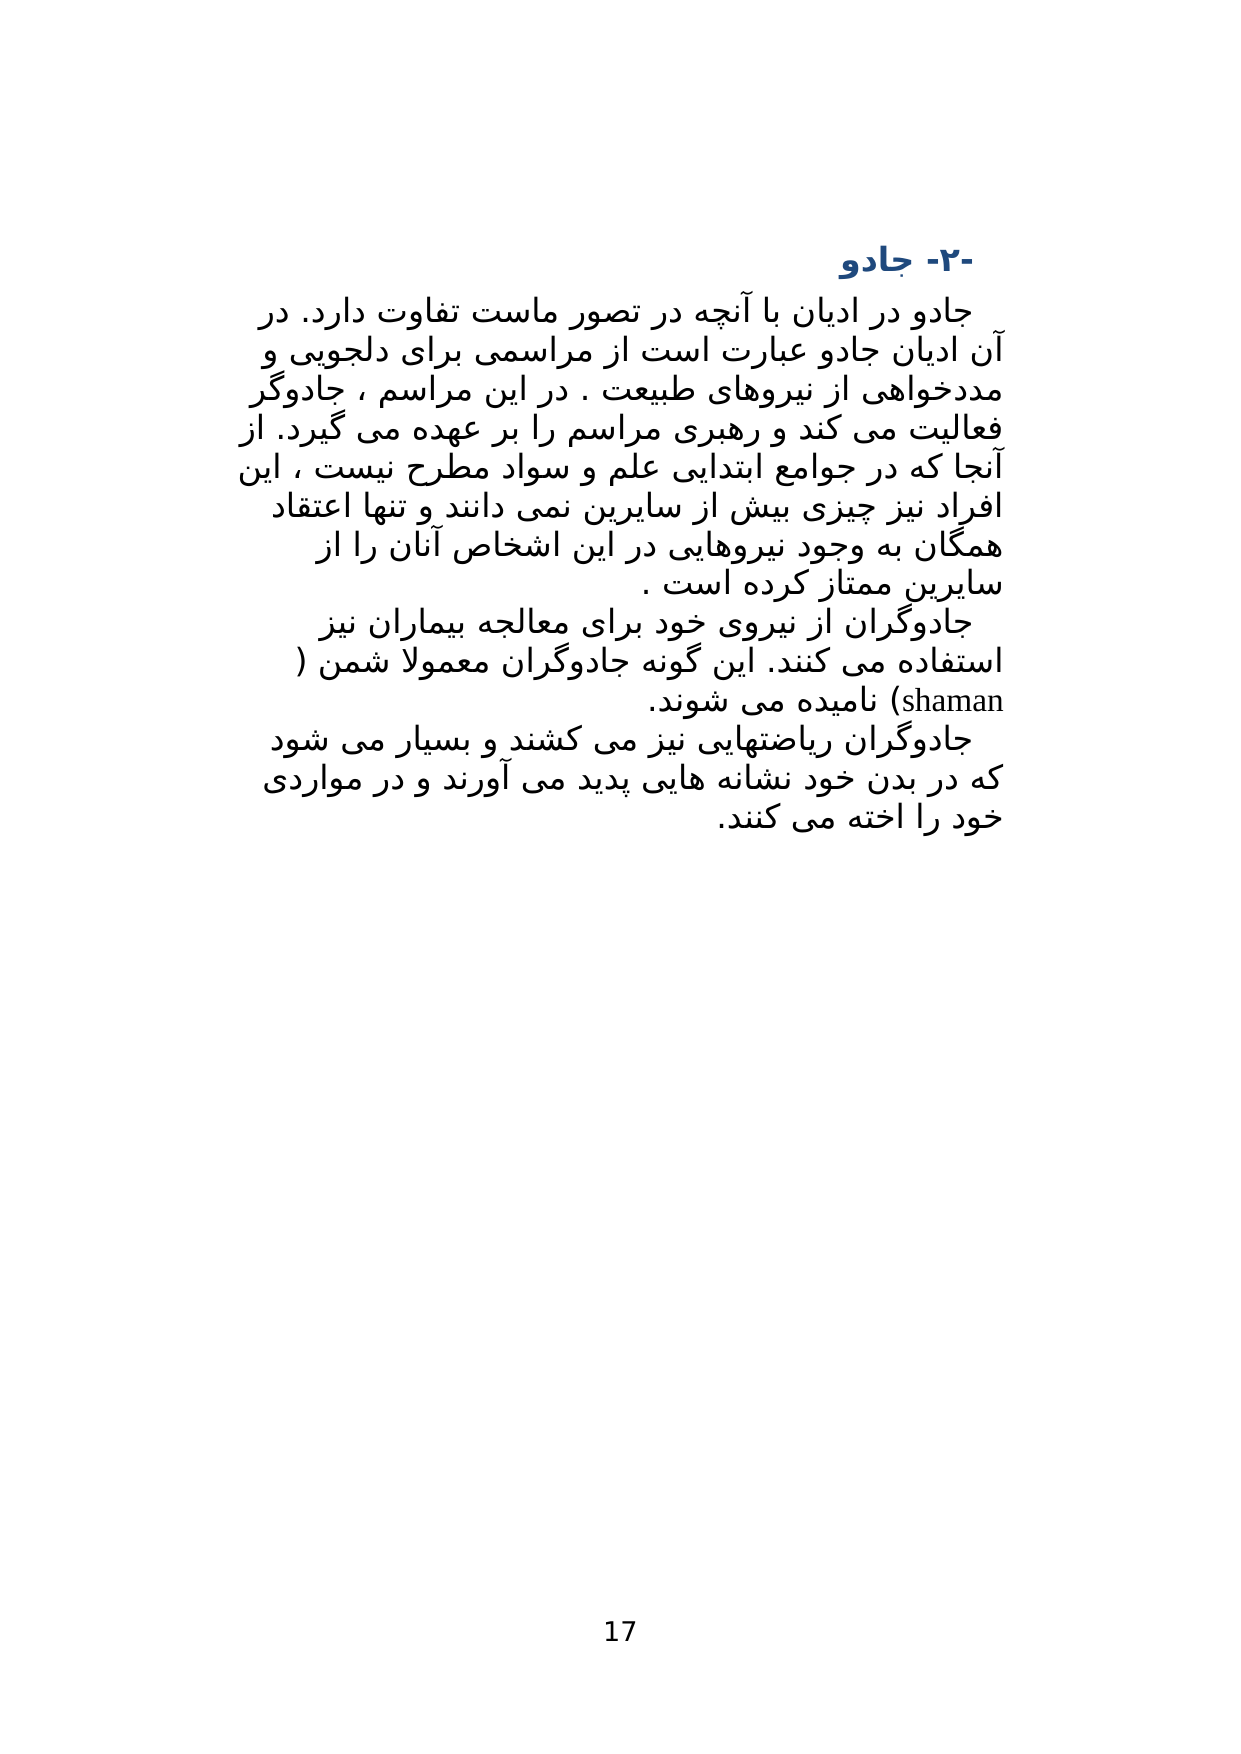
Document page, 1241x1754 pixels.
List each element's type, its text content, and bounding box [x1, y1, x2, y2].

subtitle -٢- جادو [236, 241, 1004, 279]
text جادوگران رياضتهايى نيز مى كشند و بسيار مى شود كه در بدن خود نشانه هايى پديد مى آورند و در مواردى خود را اخته مى كنند. [236, 719, 1004, 836]
text جادوگران از نيروى خود براى معالجه بيماران نيز استفاده مى كنند. اين گونه جادوگران معمولا شمن (shaman) ناميده مى شوند. [236, 603, 1004, 719]
text جادو در اديان با آنچه در تصور ماست تفاوت دارد. در آن اديان جادو عبارت است از مراسمى براى دلجويى و مددخواهى از نيروهاى طبيعت . در اين مراسم ، جادوگر فعاليت مى كند و رهبرى مراسم را بر عهده مى گيرد. از آنجا كه در جوامع ابتدايى علم و سواد مطرح نيست ، اين افراد نيز چيزى بيش از سايرين نمى دانند و تنها اعتقاد همگان به وجود نيروهايى در اين اشخاص آنان را از سايرين ممتاز كرده است . [236, 292, 1004, 603]
